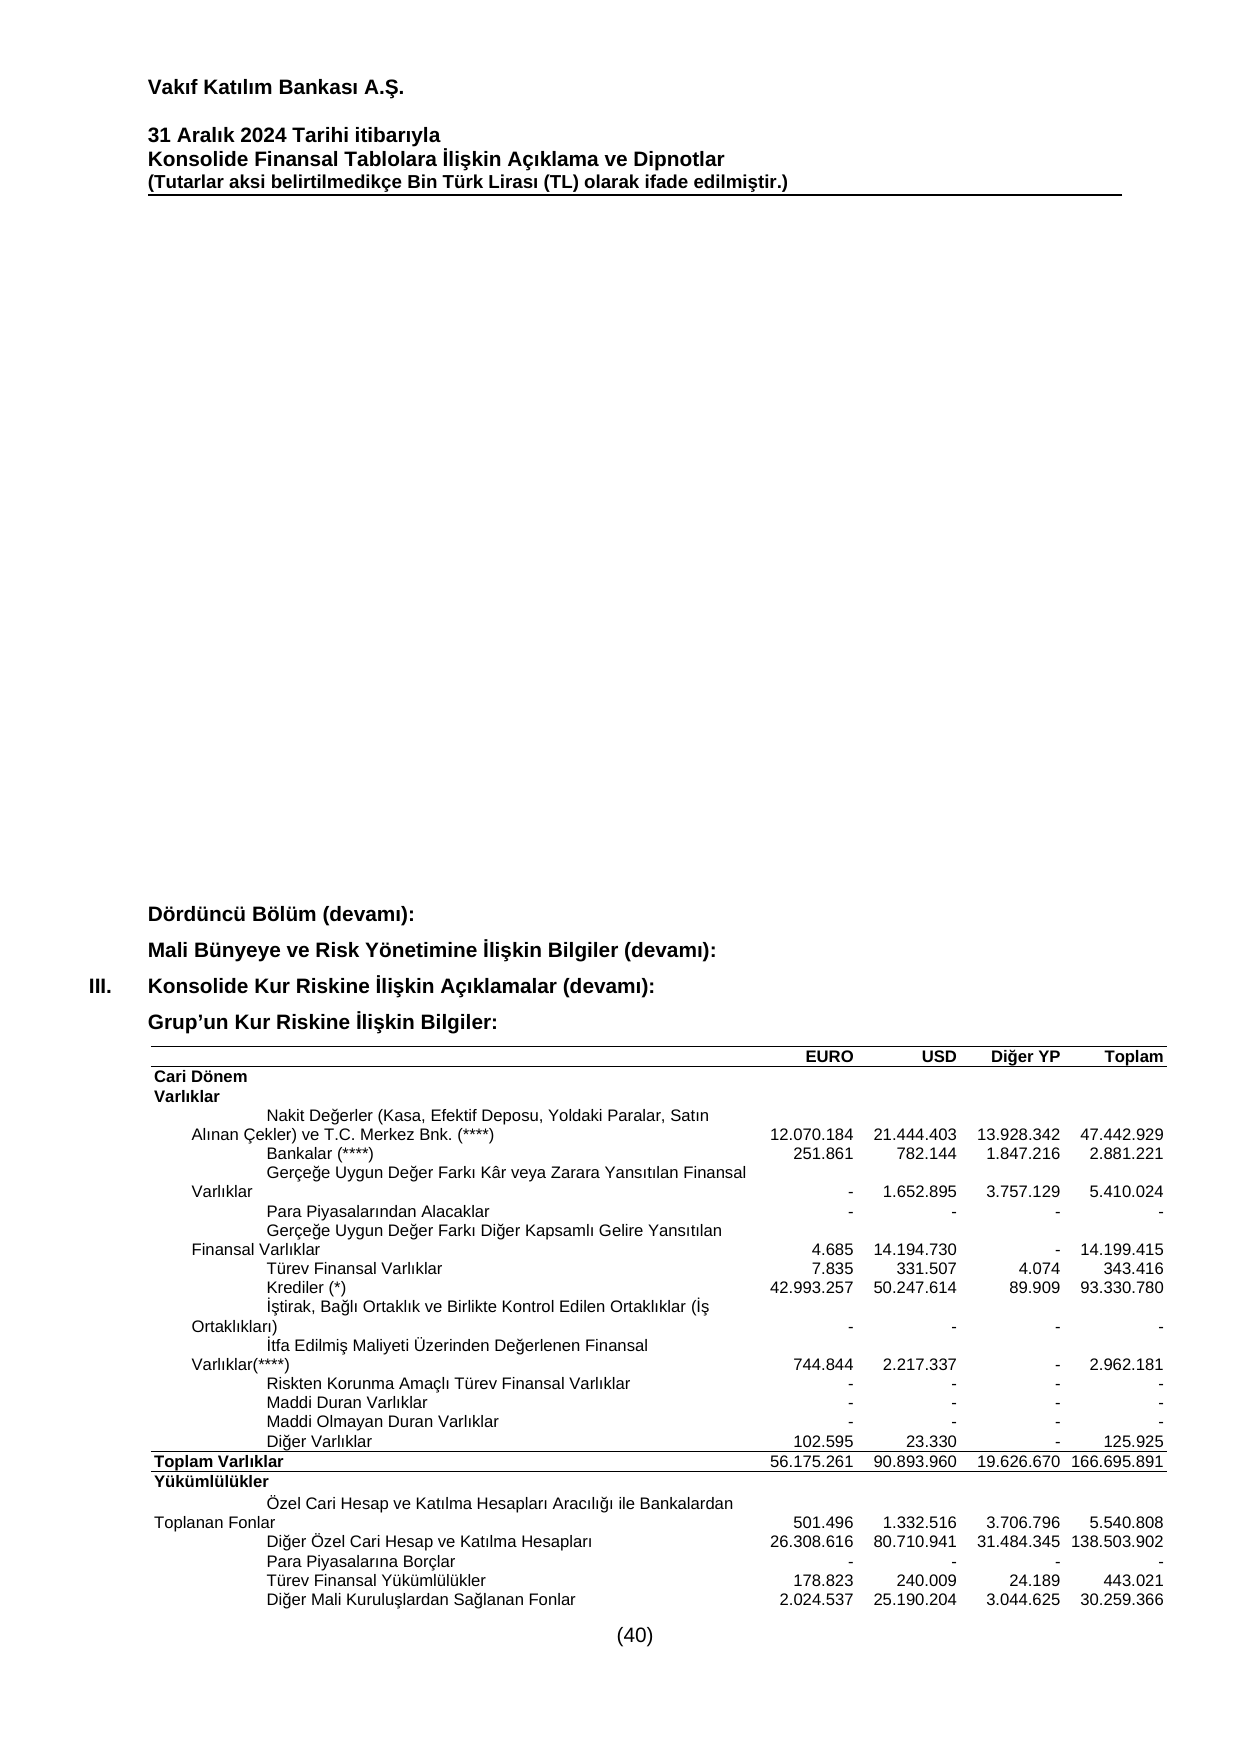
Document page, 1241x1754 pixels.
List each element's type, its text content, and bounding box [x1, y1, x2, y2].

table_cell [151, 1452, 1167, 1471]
text Grup’un Kur Riskine İlişkin Bilgiler: [148, 1010, 1122, 1034]
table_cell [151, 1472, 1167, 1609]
list Konsolide Kur Riskine İlişkin Açıklamalar (devamı): [89, 974, 1082, 998]
text Mali Bünyeye ve Risk Yönetimine İlişkin Bilgiler (devamı): [148, 938, 1082, 962]
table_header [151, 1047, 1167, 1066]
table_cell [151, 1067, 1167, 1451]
text Dördüncü Bölüm (devamı): [148, 902, 1082, 926]
